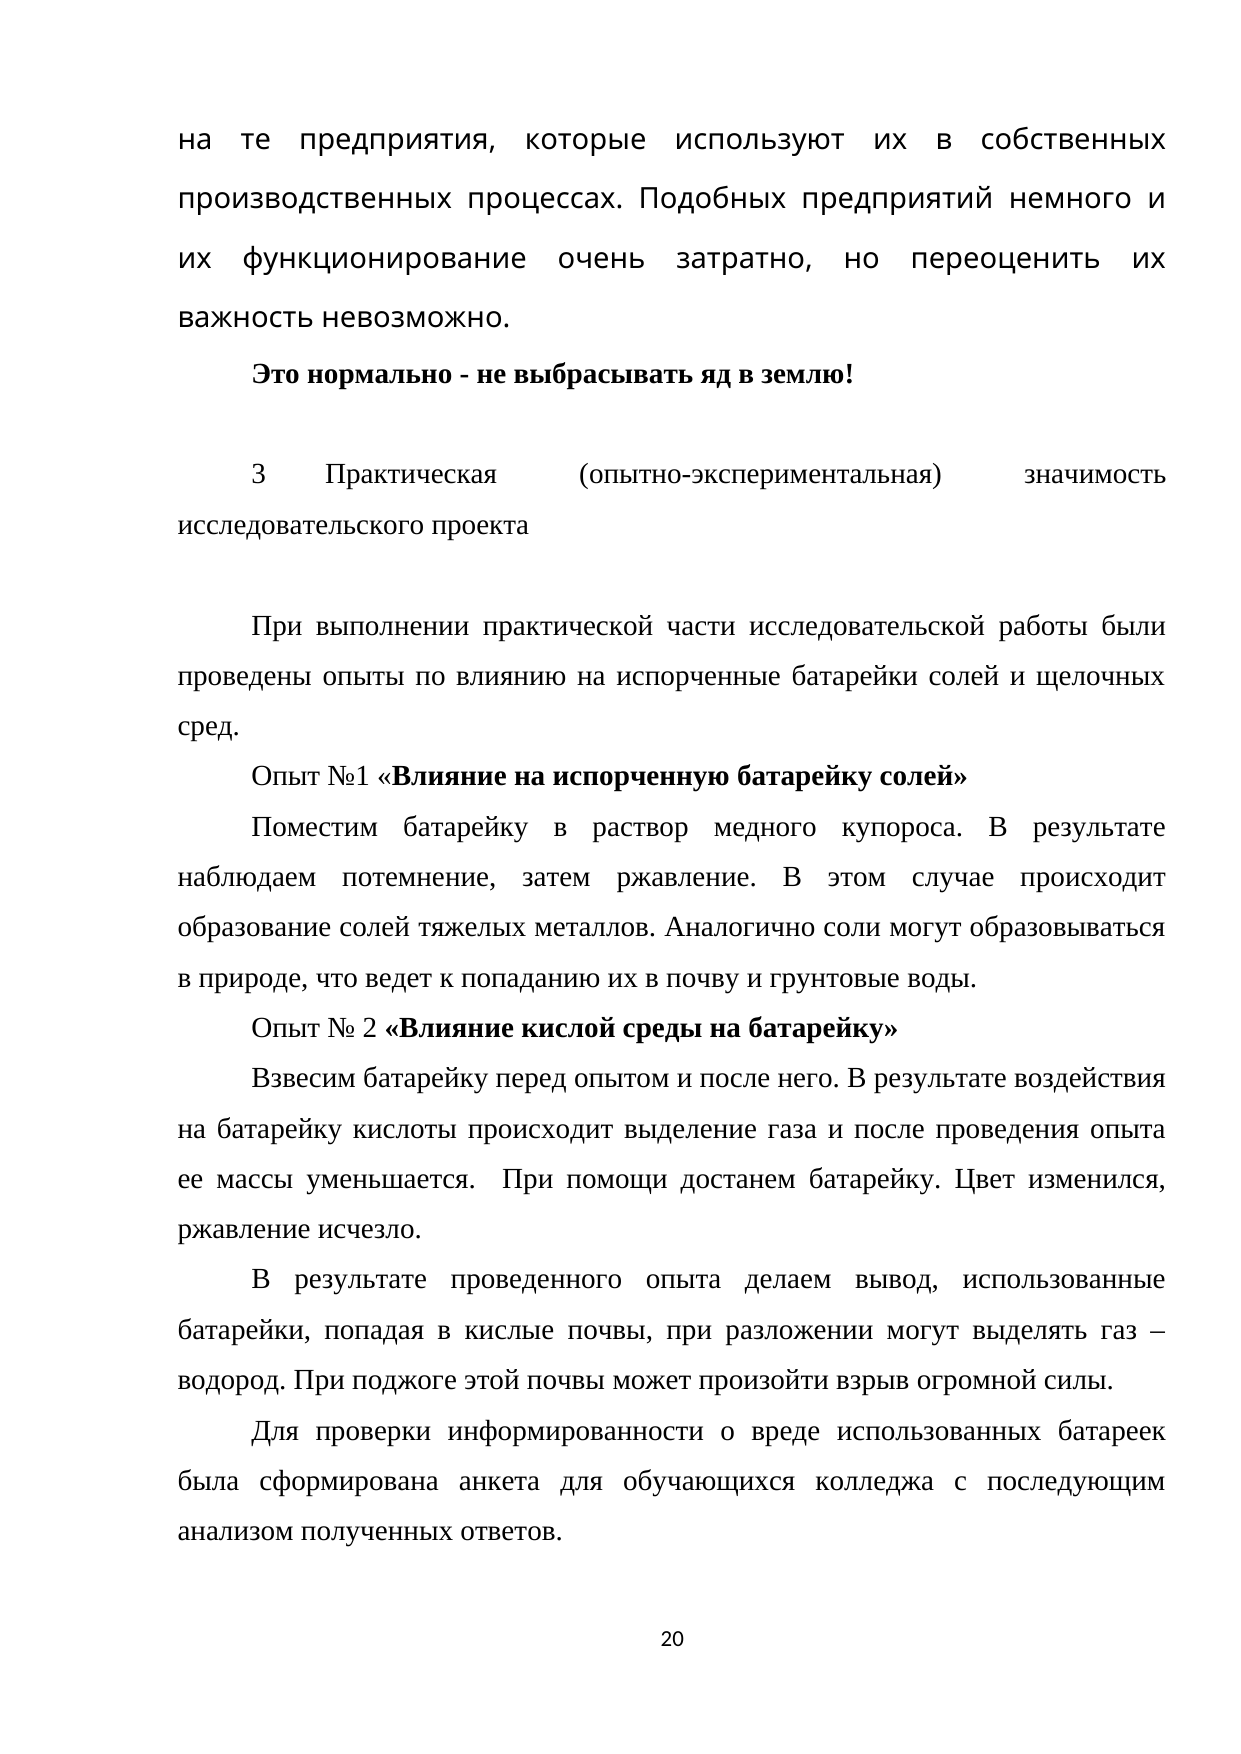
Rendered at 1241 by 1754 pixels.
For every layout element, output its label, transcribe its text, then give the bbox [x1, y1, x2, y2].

text Опыт № 2 «Влияние кислой среды на батарейку» [177, 1010, 1167, 1044]
text Это нормально - не выбрасывать яд в землю! [177, 356, 1167, 389]
text Взвесим батарейку перед опытом и после него. В результате воздействия на батарейку кислоты происходит выделение газа и после проведения опыта ее массы уменьшается. При помощи достанем батарейку. Цвет изменился, ржавление исчезло. [177, 1060, 1167, 1245]
text Опыт №1 «Влияние на испорченную батарейку солей» [177, 758, 1167, 792]
text Поместим батарейку в раствор медного купороса. В результате наблюдаем потемнение, затем ржавление. В этом случае происходит образование солей тяжелых металлов. Аналогично соли могут образовываться в природе, что ведет к попаданию их в почву и грунтовые воды. [177, 809, 1167, 993]
text При выполнении практической части исследовательской работы были проведены опыты по влиянию на испорченные батарейки солей и щелочных сред. [177, 608, 1167, 742]
list Практическая (опытно-экспериментальная) значимость исследовательского проекта [177, 457, 1167, 541]
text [177, 118, 1167, 336]
text Для проверки информированности о вреде использованных батареек была сформирована анкета для обучающихся колледжа с последующим анализом полученных ответов. [177, 1413, 1167, 1547]
text В результате проведенного опыта делаем вывод, использованные батарейки, попадая в кислые почвы, при разложении могут выделять газ – водород. При поджоге этой почвы может произойти взрыв огромной силы. [177, 1262, 1167, 1396]
